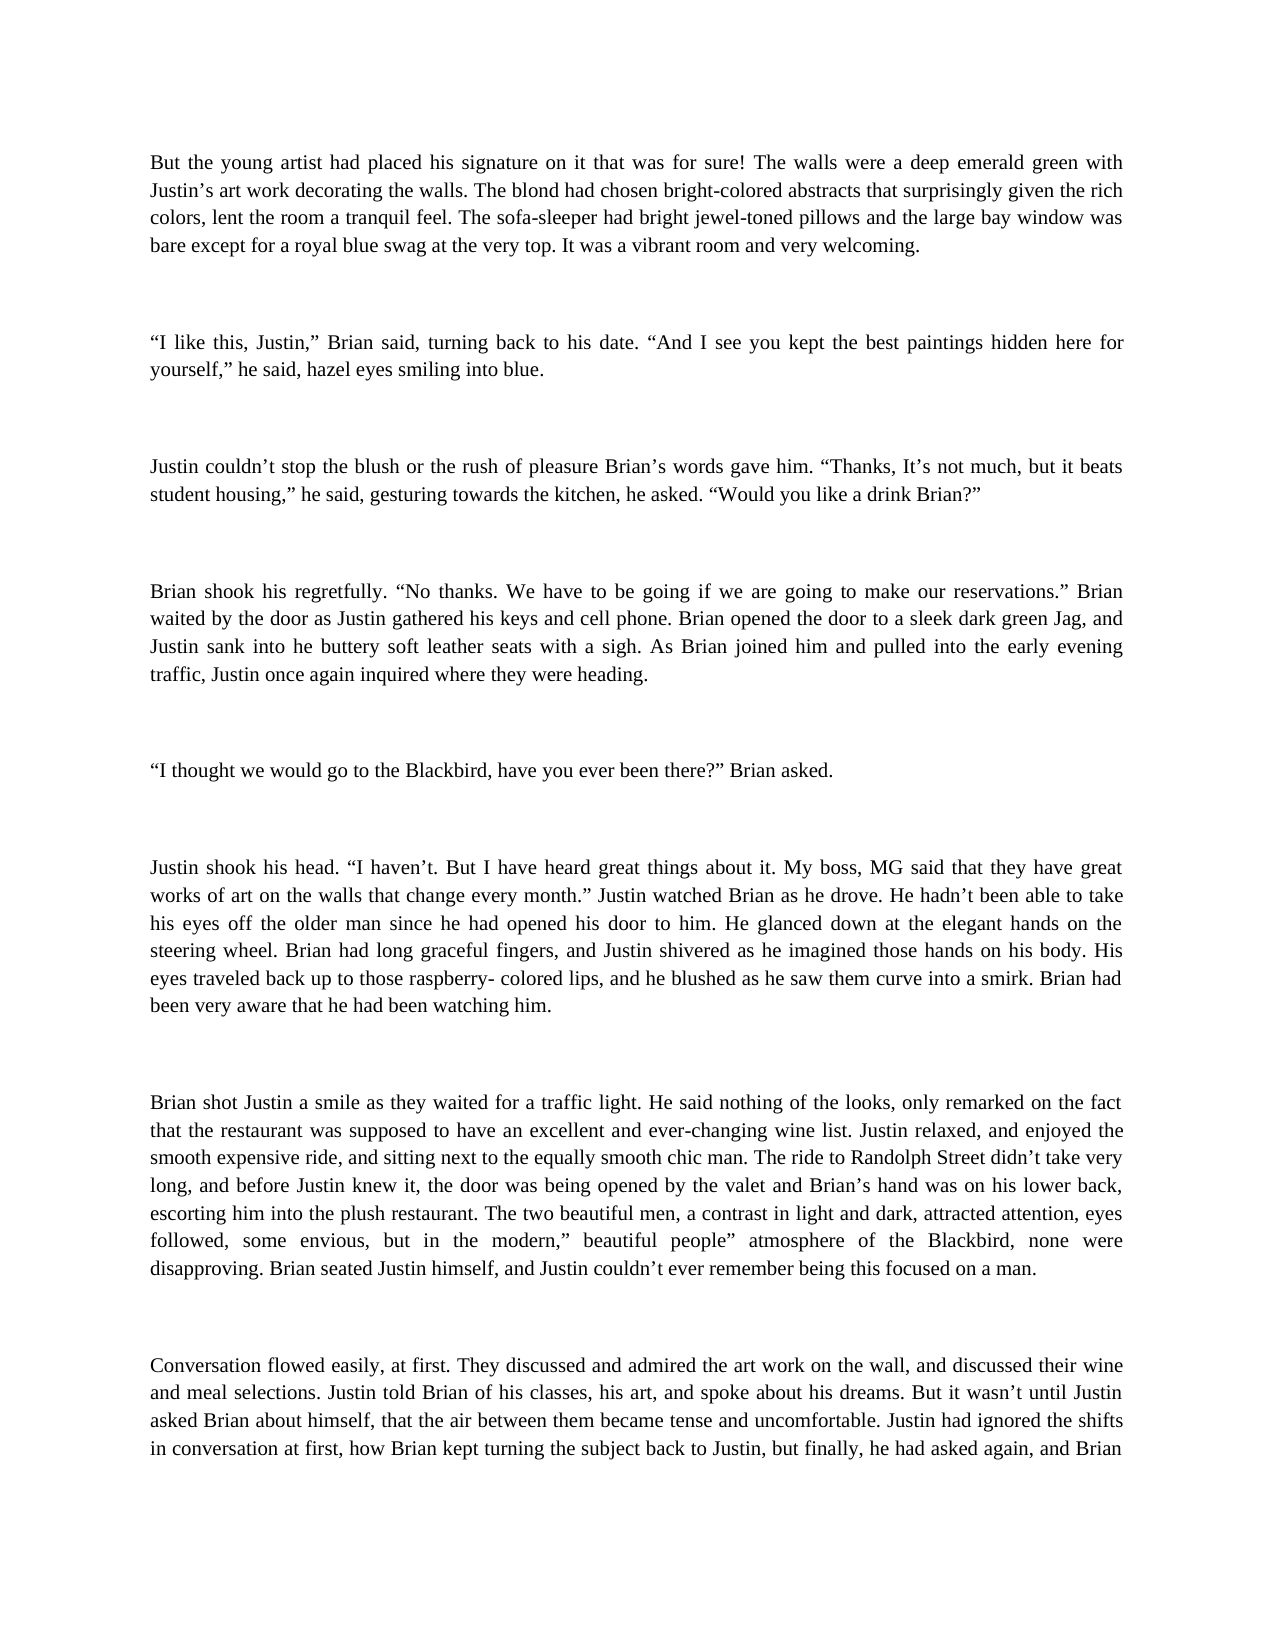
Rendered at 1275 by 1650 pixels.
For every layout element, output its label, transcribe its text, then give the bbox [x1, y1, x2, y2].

text Justin couldn’t stop the blush or the rush of pleasure Brian’s words gave him. “Thanks, It’s not much, but it beats student housing,” he said, gesturing towards the kitchen, he asked. “Would you like a drink Brian?” [150, 454, 1125, 506]
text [150, 1353, 1125, 1459]
text Justin shook his head. “I haven’t. But I have heard great things about it. My boss, MG said that they have great works of art on the walls that change every month.” Justin watched Brian as he drove. He hadn’t been able to take his eyes off the older man since he had opened his door to him. He glanced down at the elegant hands on the steering wheel. Brian had long graceful fingers, and Justin shivered as he imagined those hands on his body. His eyes traveled back up to those raspberry- colored lips, and he blushed as he saw them curve into a smirk. Brian had been very aware that he had been watching him. [150, 855, 1125, 1017]
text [150, 150, 1125, 257]
text “I like this, Justin,” Brian said, turning back to his date. “And I see you kept the best paintings hidden here for yourself,” he said, hazel eyes smiling into blue. [150, 330, 1125, 381]
text Brian shook his regretfully. “No thanks. We have to be going if we are going to make our reservations.” Brian waited by the door as Justin gathered his keys and cell phone. Brian opened the door to a sleek dark green Jag, and Justin sank into he buttery soft leather seats with a sigh. As Brian joined him and pulled into the early evening traffic, Justin once again inquired where they were heading. [150, 579, 1125, 686]
text “I thought we would go to the Blackbird, have you ever been there?” Brian asked. [150, 758, 1125, 782]
text Brian shot Justin a smile as they waited for a traffic light. He said nothing of the looks, only remarked on the fact that the restaurant was supposed to have an excellent and ever-changing wine list. Justin relaxed, and enjoyed the smooth expensive ride, and sitting next to the equally smooth chic man. The ride to Randolph Street didn’t take very long, and before Justin knew it, the door was being opened by the valet and Brian’s hand was on his lower back, escorting him into the plush restaurant. The two beautiful men, a contrast in light and dark, attracted attention, eyes followed, some envious, but in the modern,” beautiful people” atmosphere of the Blackbird, none were disapproving. Brian seated Justin himself, and Justin couldn’t ever remember being this focused on a man. [150, 1090, 1125, 1280]
